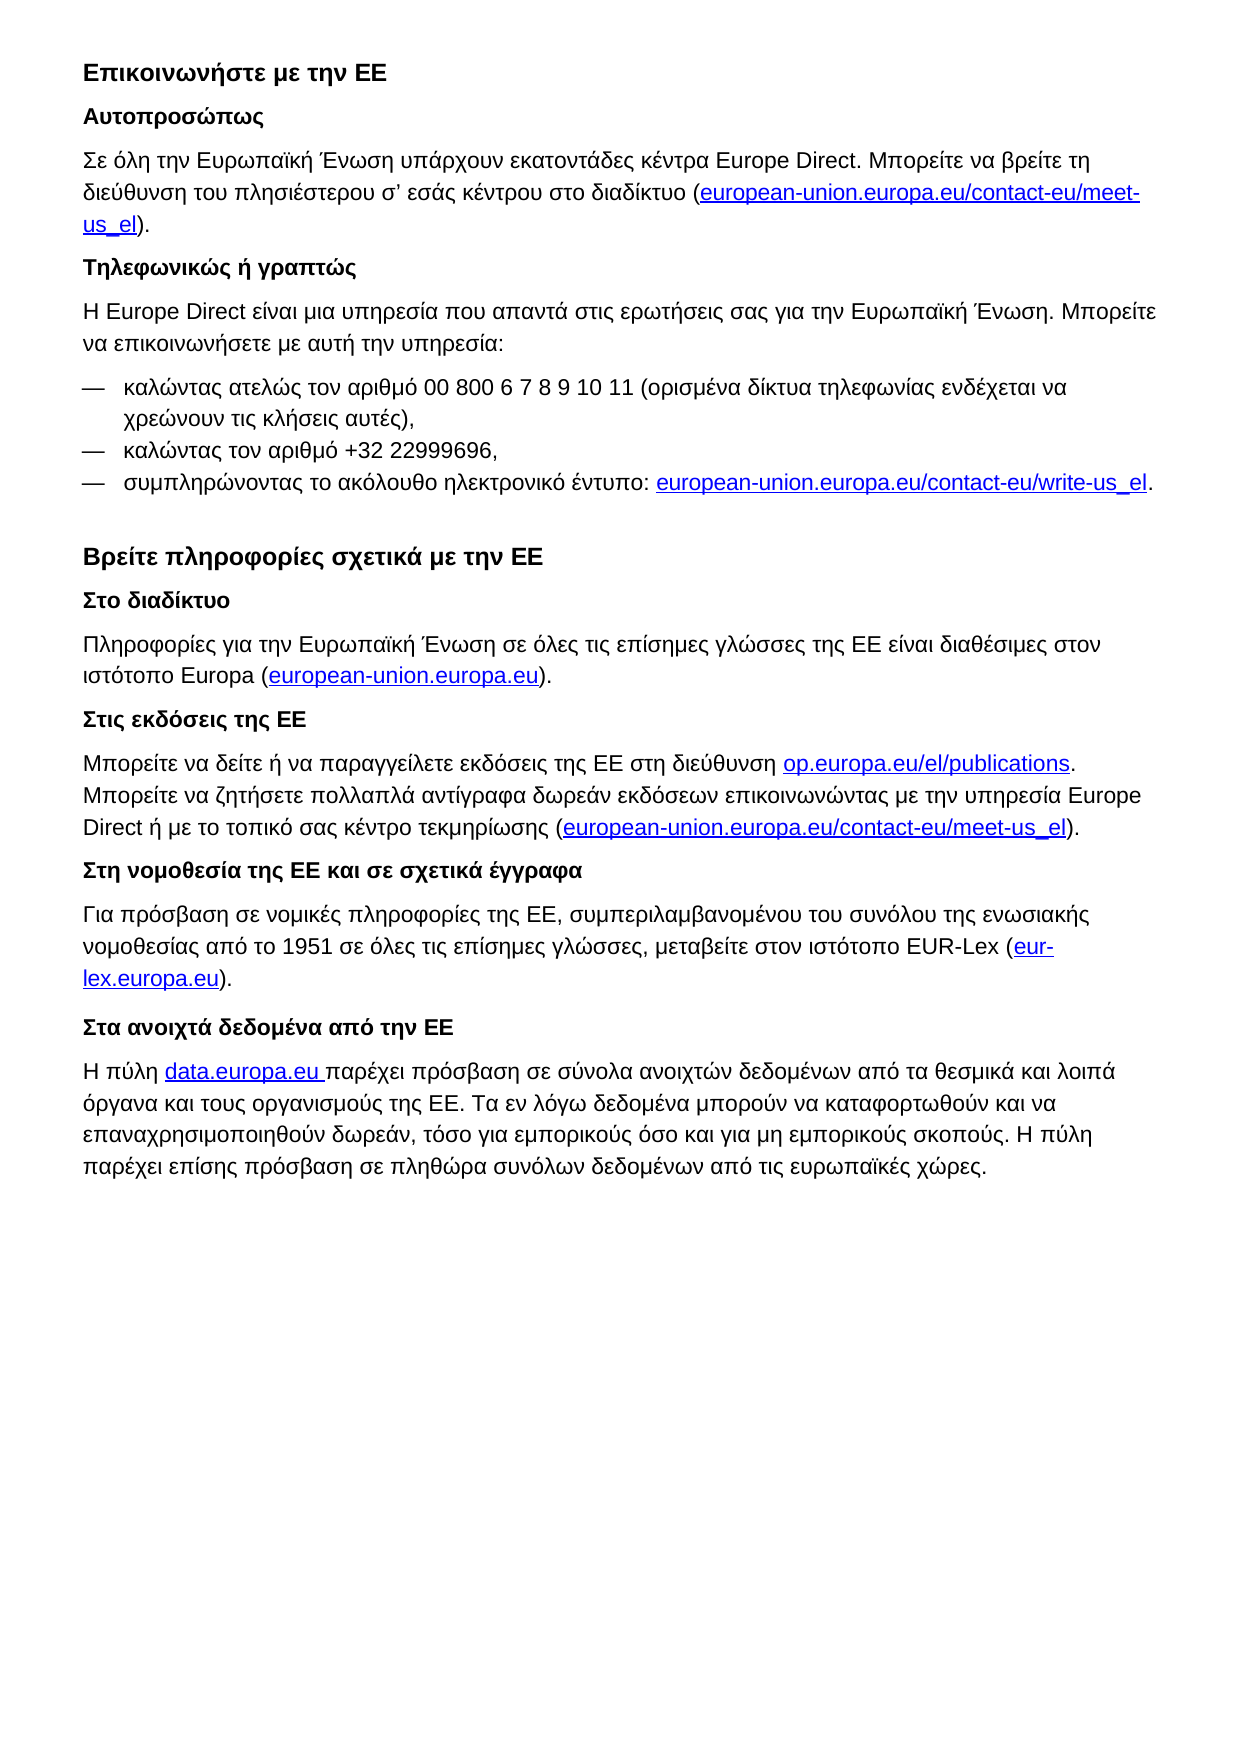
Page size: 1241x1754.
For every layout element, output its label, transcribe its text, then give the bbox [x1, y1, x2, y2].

subtitle Βρείτε πληροφορίες σχετικά με την ΕΕ [83, 542, 1166, 571]
list καλώντας τον αριθμό +32 22999696, [82, 437, 1166, 463]
text Για πρόσβαση σε νομικές πληροφορίες της ΕΕ, συμπεριλαμβανομένου του συνόλου της ενωσιακής νομοθεσίας από το 1951 σε όλες τις επίσημες γλώσσες, μεταβείτε στον ιστότοπο EUR-Lex (eur-lex.europa.eu). [83, 901, 1166, 991]
text Η Europe Direct είναι μια υπηρεσία που απαντά στις ερωτήσεις σας για την Ευρωπαϊκή Ένωση. Μπορείτε να επικοινωνήσετε με αυτή την υπηρεσία: [83, 298, 1166, 356]
list συμπληρώνοντας το ακόλουθο ηλεκτρονικό έντυπο: european-union.europa.eu/contact-eu/write-us_el. [82, 469, 1166, 496]
subtitle Στο διαδίκτυο [83, 587, 1166, 613]
subtitle Στα ανοιχτά δεδομένα από την ΕΕ [83, 1014, 1166, 1040]
subtitle Στις εκδόσεις της ΕΕ [83, 706, 1166, 732]
subtitle Αυτοπροσώπως [83, 103, 1166, 129]
subtitle Επικοινωνήστε με την ΕΕ [83, 58, 1166, 87]
subtitle Στη νομοθεσία της ΕΕ και σε σχετικά έγγραφα [83, 857, 1166, 884]
text Σε όλη την Ευρωπαϊκή Ένωση υπάρχουν εκατοντάδες κέντρα Europe Direct. Μπορείτε να βρείτε τη διεύθυνση του πλησιέστερου σ’ εσάς κέντρου στο διαδίκτυο (european-union.europa.eu/contact-eu/meet-us_el). [83, 147, 1166, 237]
list καλώντας ατελώς τον αριθμό 00 800 6 7 8 9 10 11 (ορισμένα δίκτυα τηλεφωνίας ενδέχεται να χρεώνουν τις κλήσεις αυτές), [82, 373, 1166, 432]
text Η πύλη data.europa.eu παρέχει πρόσβαση σε σύνολα ανοιχτών δεδομένων από τα θεσμικά και λοιπά όργανα και τους οργανισμούς της ΕΕ. Τα εν λόγω δεδομένα μπορούν να καταφορτωθούν και να επαναχρησιμοποιηθούν δωρεάν, τόσο για εμπορικούς όσο και για μη εμπορικούς σκοπούς. Η πύλη παρέχει επίσης πρόσβαση σε πληθώρα συνόλων δεδομένων από τις ευρωπαϊκές χώρες. [83, 1058, 1166, 1180]
text Πληροφορίες για την Ευρωπαϊκή Ένωση σε όλες τις επίσημες γλώσσες της ΕΕ είναι διαθέσιμες στον ιστότοπο Europa (european-union.europa.eu). [83, 631, 1166, 689]
text Μπορείτε να δείτε ή να παραγγείλετε εκδόσεις της ΕΕ στη διεύθυνση op.europa.eu/el/publications. Μπορείτε να ζητήσετε πολλαπλά αντίγραφα δωρεάν εκδόσεων επικοινωνώντας με την υπηρεσία Europe Direct ή με το τοπικό σας κέντρο τεκμηρίωσης (european-union.europa.eu/contact-eu/meet-us_el). [83, 750, 1166, 840]
subtitle Τηλεφωνικώς ή γραπτώς [83, 254, 1166, 281]
